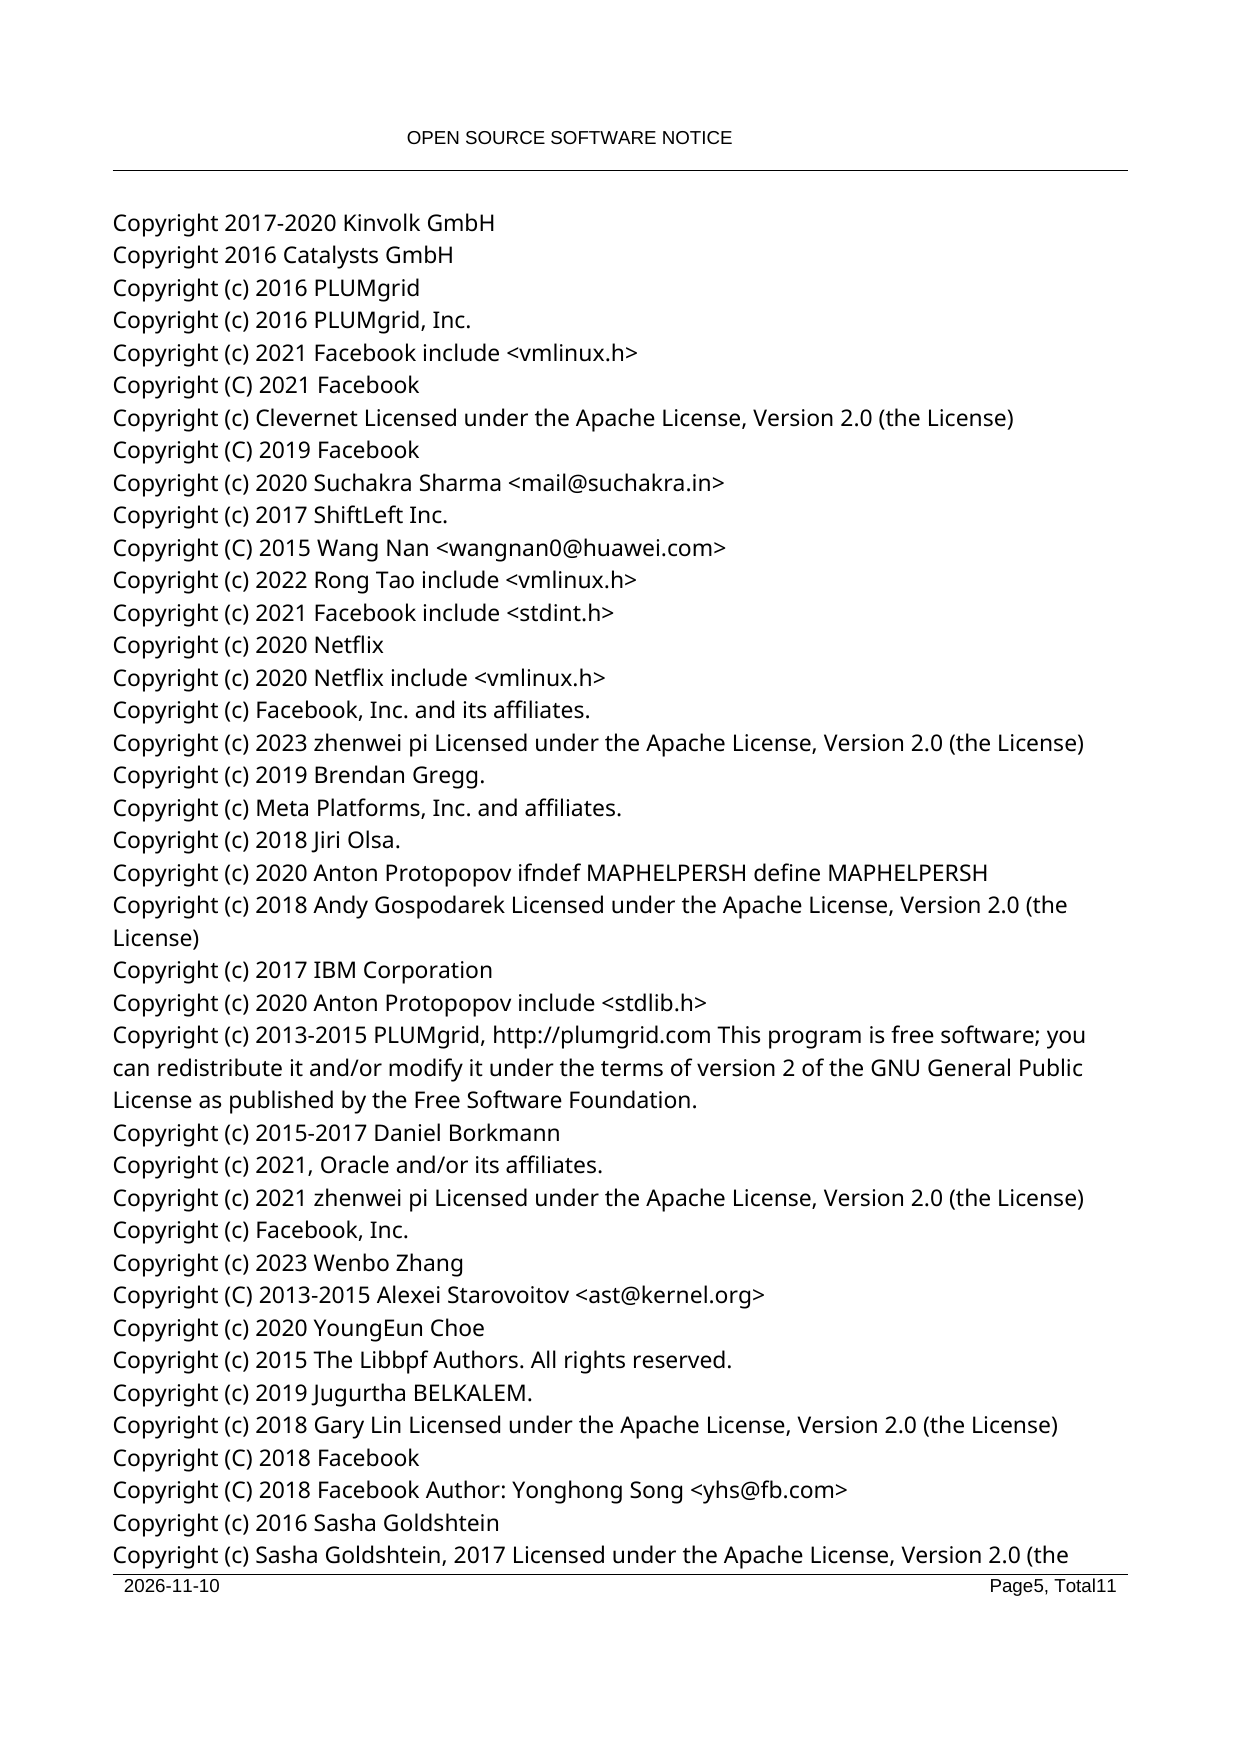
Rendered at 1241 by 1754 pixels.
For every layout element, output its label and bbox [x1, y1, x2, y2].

text [112, 206, 1128, 1571]
